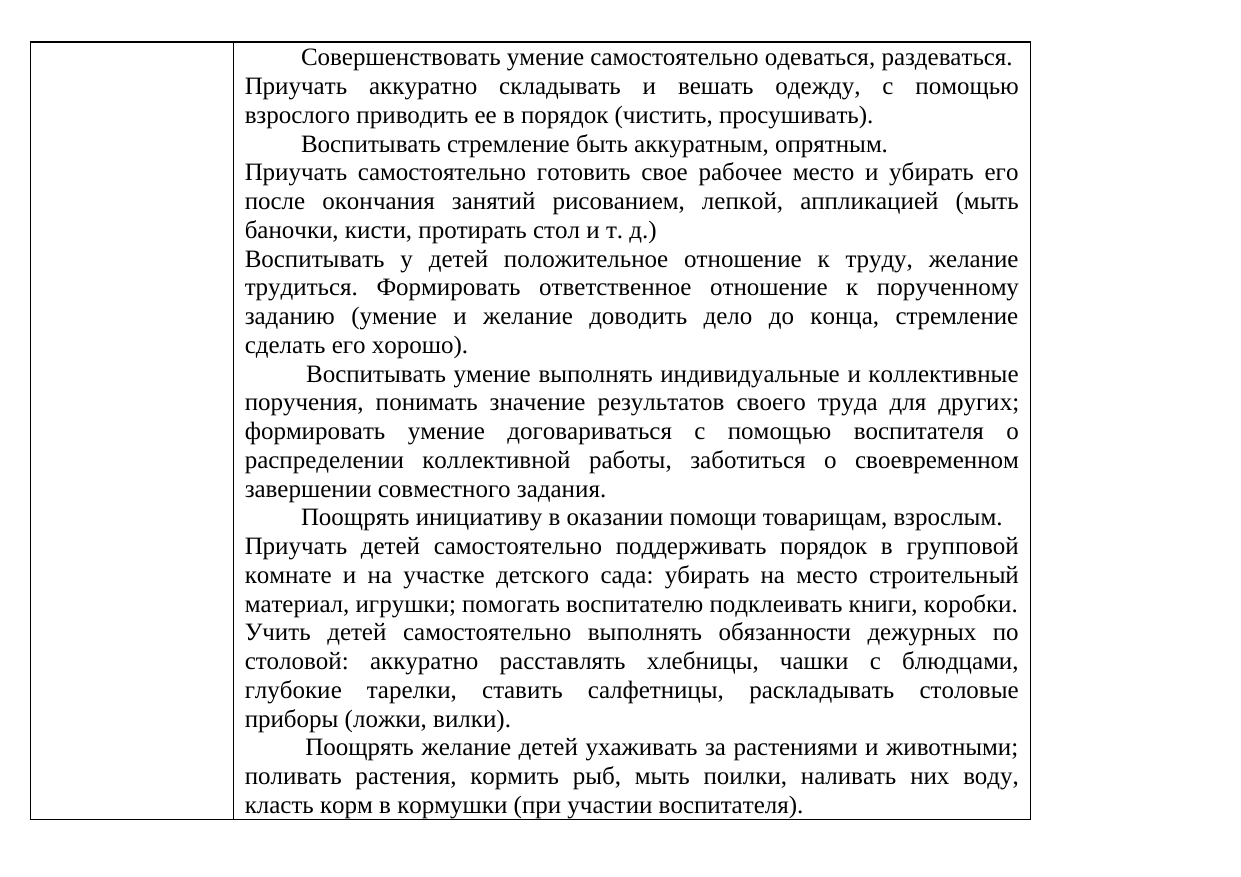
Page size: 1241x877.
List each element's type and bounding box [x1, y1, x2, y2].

table_cell [234, 43, 1030, 819]
table_cell [31, 43, 233, 819]
